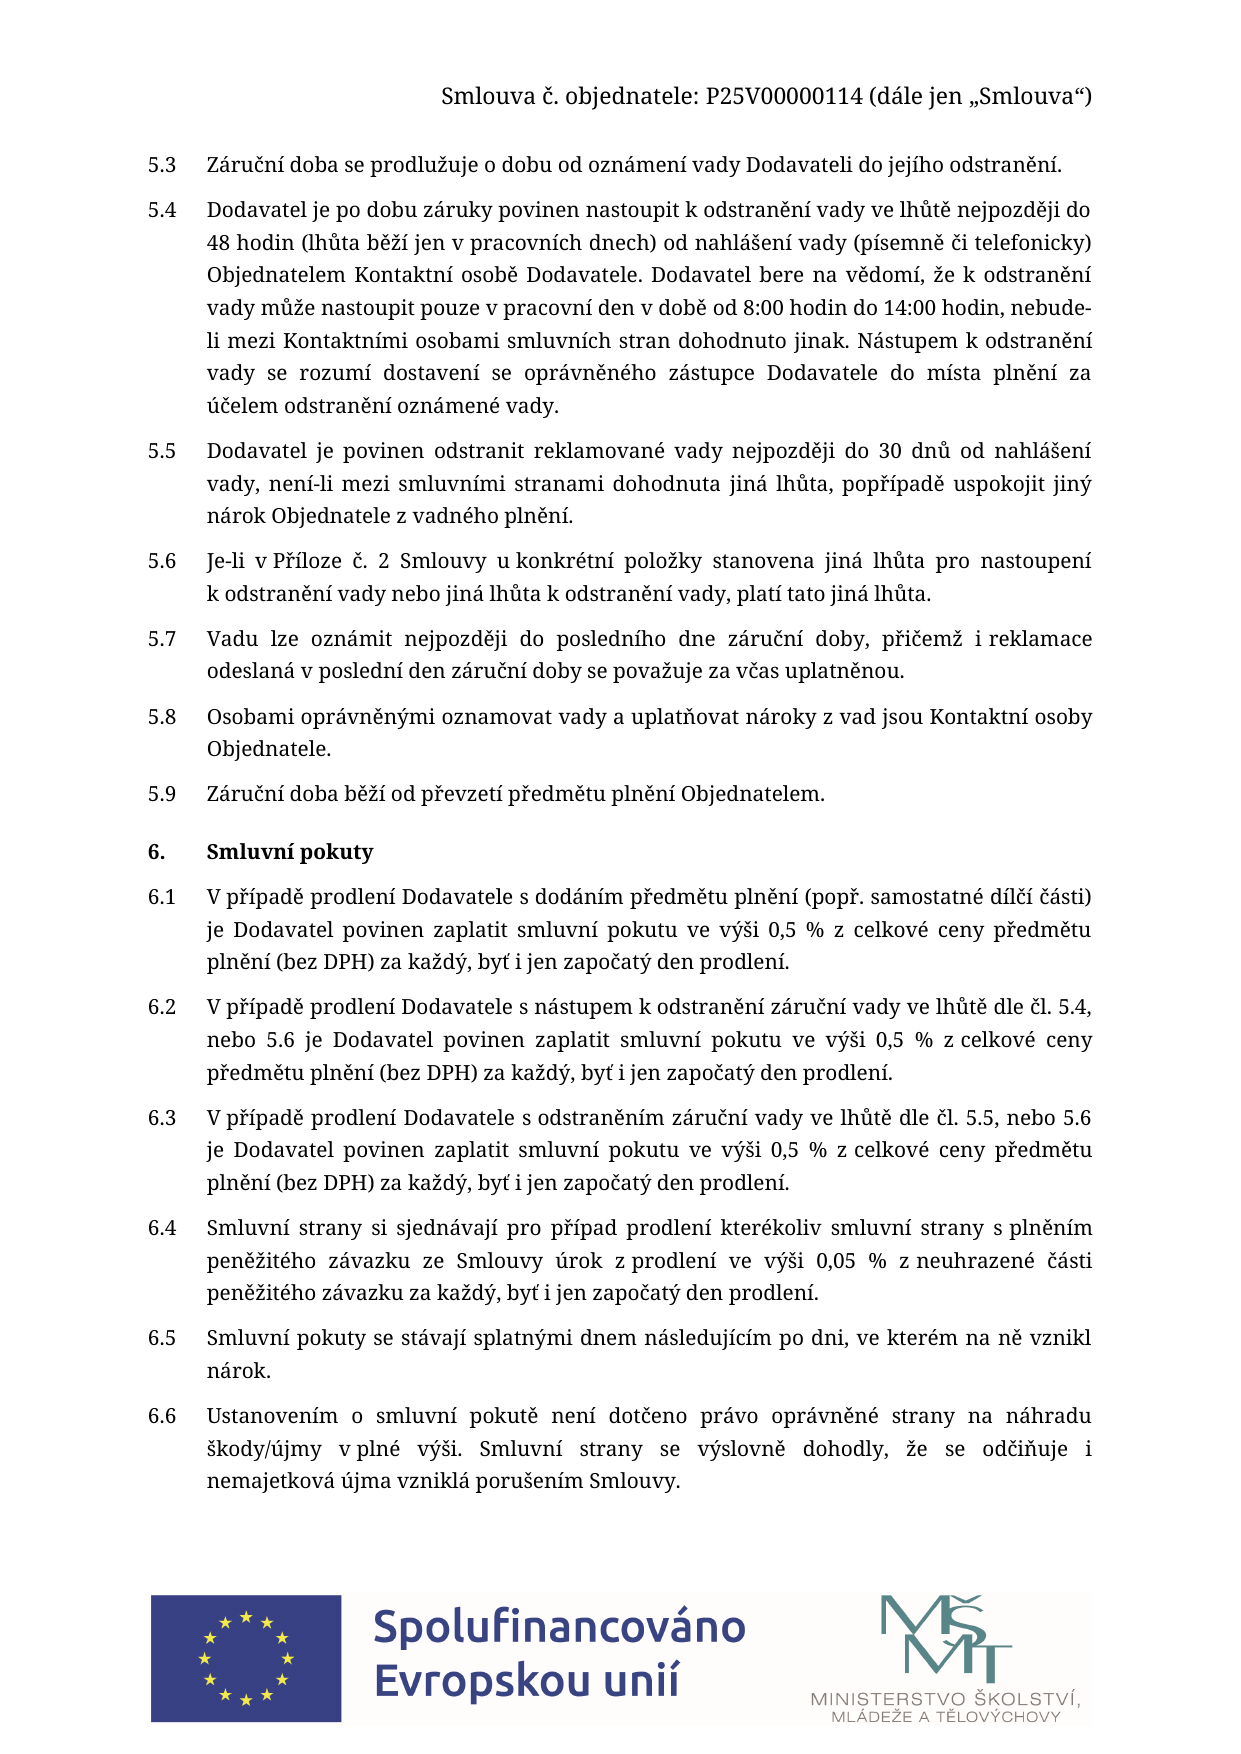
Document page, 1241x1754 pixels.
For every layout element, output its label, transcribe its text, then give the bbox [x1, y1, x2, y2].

list Ustanovením o smluvní pokutě není dotčeno právo oprávněné strany na náhradu škody/újmy v plné výši. Smluvní strany se výslovně dohodly, že se odčiňuje i nemajetková újma vzniklá porušením Smlouvy. [148, 1401, 1093, 1495]
list Záruční doba běží od převzetí předmětu plnění Objednatelem. [148, 779, 1093, 808]
list Dodavatel je povinen odstranit reklamované vady nejpozději do 30 dnů od nahlášení vady, není-li mezi smluvními stranami dohodnuta jiná lhůta, popřípadě uspokojit jiný nárok Objednatele z vadného plnění. [148, 436, 1093, 530]
list Smluvní strany si sjednávají pro případ prodlení kterékoliv smluvní strany s plněním peněžitého závazku ze Smlouvy úrok z prodlení ve výši 0,05 % z neuhrazené části peněžitého závazku za každý, byť i jen započatý den prodlení. [148, 1213, 1093, 1307]
list Smluvní pokuty se stávají splatnými dnem následujícím po dni, ve kterém na ně vznikl nárok. [148, 1323, 1093, 1384]
list Je-li v Příloze č. 2 Smlouvy u konkrétní položky stanovena jiná lhůta pro nastoupení k odstranění vady nebo jiná lhůta k odstranění vady, platí tato jiná lhůta. [148, 546, 1093, 607]
list Smluvní pokuty [148, 837, 1093, 866]
list V případě prodlení Dodavatele s nástupem k odstranění záruční vady ve lhůtě dle čl. 5.4, nebo 5.6 je Dodavatel povinen zaplatit smluvní pokutu ve výši 0,5 % z celkové ceny předmětu plnění (bez DPH) za každý, byť i jen započatý den prodlení. [148, 992, 1093, 1086]
list Dodavatel je po dobu záruky povinen nastoupit k odstranění vady ve lhůtě nejpozději do 48 hodin (lhůta běží jen v pracovních dnech) od nahlášení vady (písemně či telefonicky) Objednatelem Kontaktní osobě Dodavatele. Dodavatel bere na vědomí, že k odstranění vady může nastoupit pouze v pracovní den v době od 8:00 hodin do 14:00 hodin, nebude-li mezi Kontaktními osobami smluvních stran dohodnuto jinak. Nástupem k odstranění vady se rozumí dostavení se oprávněného zástupce Dodavatele do místa plnění za účelem odstranění oznámené vady. [148, 195, 1093, 419]
list Vadu lze oznámit nejpozději do posledního dne záruční doby, přičemž i reklamace odeslaná v poslední den záruční doby se považuje za včas uplatněnou. [148, 624, 1093, 685]
picture [147, 1591, 1093, 1726]
list Záruční doba se prodlužuje o dobu od oznámení vady Dodavateli do jejího odstranění. [148, 150, 1093, 179]
list Osobami oprávněnými oznamovat vady a uplatňovat nároky z vad jsou Kontaktní osoby Objednatele. [148, 702, 1093, 763]
list V případě prodlení Dodavatele s odstraněním záruční vady ve lhůtě dle čl. 5.5, nebo 5.6 je Dodavatel povinen zaplatit smluvní pokutu ve výši 0,5 % z celkové ceny předmětu plnění (bez DPH) za každý, byť i jen započatý den prodlení. [148, 1103, 1093, 1196]
list V případě prodlení Dodavatele s dodáním předmětu plnění (popř. samostatné dílčí části) je Dodavatel povinen zaplatit smluvní pokutu ve výši 0,5 % z celkové ceny předmětu plnění (bez DPH) za každý, byť i jen započatý den prodlení. [148, 882, 1093, 976]
